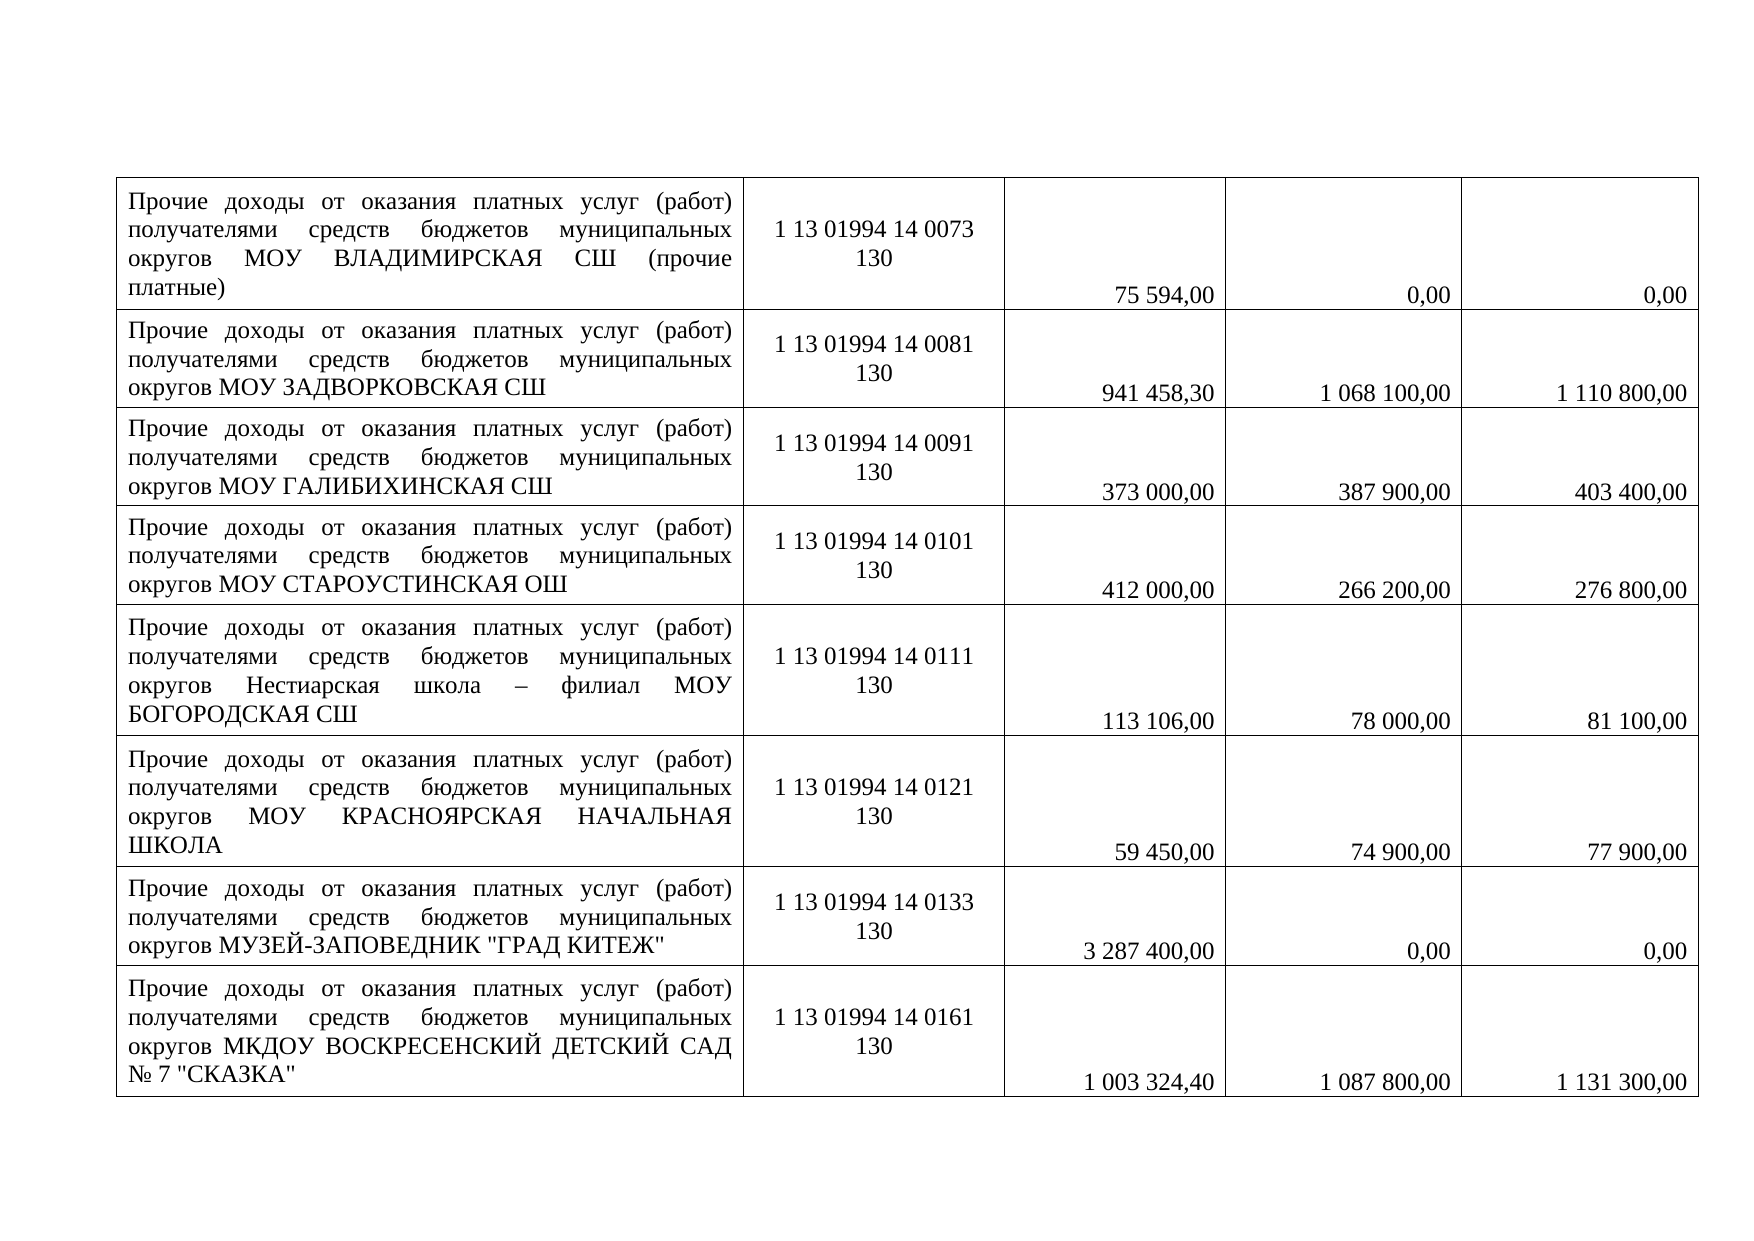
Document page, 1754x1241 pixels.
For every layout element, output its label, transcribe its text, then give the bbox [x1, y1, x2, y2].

table_cell 1 003 324,40 [1005, 966, 1225, 1096]
table_cell 1 13 01994 14 0091 130 [744, 408, 1004, 505]
table_cell 403 400,00 [1462, 408, 1698, 505]
table_cell 0,00 [1462, 178, 1698, 308]
table_cell 1 068 100,00 [1226, 310, 1461, 407]
table_cell 74 900,00 [1226, 736, 1461, 866]
table_cell 3 287 400,00 [1005, 867, 1225, 965]
table_cell 59 450,00 [1005, 736, 1225, 866]
table_cell 1 13 01994 14 0133 130 [744, 867, 1004, 965]
table_cell 0,00 [1226, 178, 1461, 308]
table_cell Прочие доходы от оказания платных услуг (работ) получателями средств бюджетов муниципальных округов Нестиарская школа – филиал МОУ БОГОРОДСКАЯ СШ [117, 605, 743, 735]
table_cell Прочие доходы от оказания платных услуг (работ) получателями средств бюджетов муниципальных округов МКДОУ ВОСКРЕСЕНСКИЙ ДЕТСКИЙ САД № 7 "СКАЗКА" [117, 966, 743, 1096]
table_cell 1 13 01994 14 0111 130 [744, 605, 1004, 735]
table_cell 1 087 800,00 [1226, 966, 1461, 1096]
table_cell 75 594,00 [1005, 178, 1225, 308]
table_cell Прочие доходы от оказания платных услуг (работ) получателями средств бюджетов муниципальных округов МОУ СТАРОУСТИНСКАЯ ОШ [117, 506, 743, 604]
table_cell Прочие доходы от оказания платных услуг (работ) получателями средств бюджетов муниципальных округов МУЗЕЙ-ЗАПОВЕДНИК "ГРАД КИТЕЖ" [117, 867, 743, 965]
table_cell 1 13 01994 14 0121 130 [744, 736, 1004, 866]
table_cell 1 13 01994 14 0081 130 [744, 310, 1004, 407]
table_cell 77 900,00 [1462, 736, 1698, 866]
table_cell 1 13 01994 14 0161 130 [744, 966, 1004, 1096]
table_cell 941 458,30 [1005, 310, 1225, 407]
table_cell 412 000,00 [1005, 506, 1225, 604]
table_cell 0,00 [1462, 867, 1698, 965]
table_cell 373 000,00 [1005, 408, 1225, 505]
table_cell 1 13 01994 14 0101 130 [744, 506, 1004, 604]
table_cell Прочие доходы от оказания платных услуг (работ) получателями средств бюджетов муниципальных округов МОУ ВЛАДИМИРСКАЯ СШ (прочие платные) [117, 178, 743, 308]
table_cell Прочие доходы от оказания платных услуг (работ) получателями средств бюджетов муниципальных округов МОУ ЗАДВОРКОВСКАЯ СШ [117, 310, 743, 407]
table_cell 78 000,00 [1226, 605, 1461, 735]
table_cell Прочие доходы от оказания платных услуг (работ) получателями средств бюджетов муниципальных округов МОУ КРАСНОЯРСКАЯ НАЧАЛЬНАЯ ШКОЛА [117, 736, 743, 866]
table_cell 387 900,00 [1226, 408, 1461, 505]
table_cell Прочие доходы от оказания платных услуг (работ) получателями средств бюджетов муниципальных округов МОУ ГАЛИБИХИНСКАЯ СШ [117, 408, 743, 505]
table_cell 1 110 800,00 [1462, 310, 1698, 407]
table_cell 1 13 01994 14 0073 130 [744, 178, 1004, 308]
table_cell 81 100,00 [1462, 605, 1698, 735]
table_cell 113 106,00 [1005, 605, 1225, 735]
table_cell 276 800,00 [1462, 506, 1698, 604]
table_cell 0,00 [1226, 867, 1461, 965]
table_cell 1 131 300,00 [1462, 966, 1698, 1096]
table_cell 266 200,00 [1226, 506, 1461, 604]
